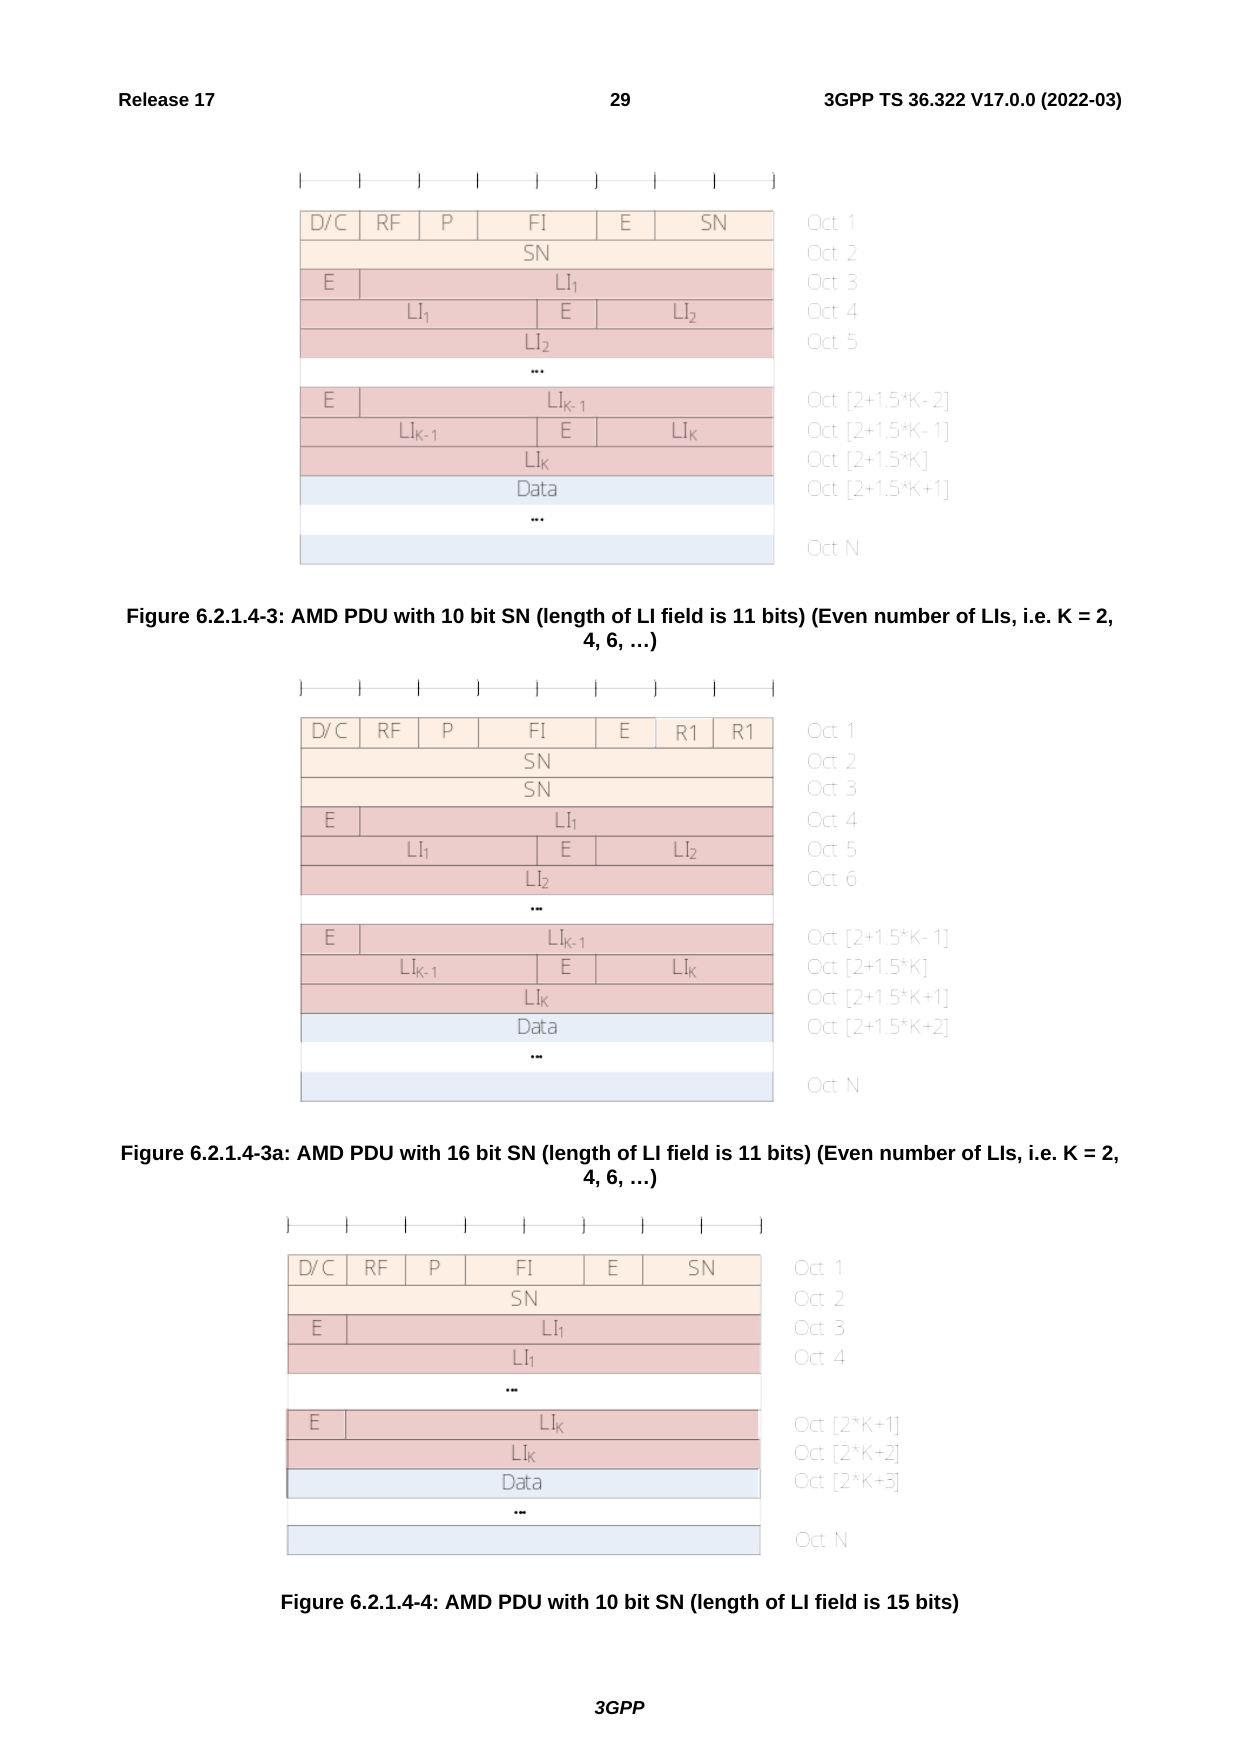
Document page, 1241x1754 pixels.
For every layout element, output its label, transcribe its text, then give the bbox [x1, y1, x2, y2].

text Figure 6.2.1.4-3a: AMD PDU with 16 bit SN (length of LI field is 11 bits) (Even number of LIs, i.e. K = 2, 4, 6, …) [118, 1141, 1122, 1189]
text Figure 6.2.1.4-4: AMD PDU with 10 bit SN (length of LI field is 15 bits) [118, 1590, 1122, 1614]
text Figure 6.2.1.4-3: AMD PDU with 10 bit SN (length of LI field is 11 bits) (Even number of LIs, i.e. K = 2, 4, 6, …) [118, 604, 1122, 652]
